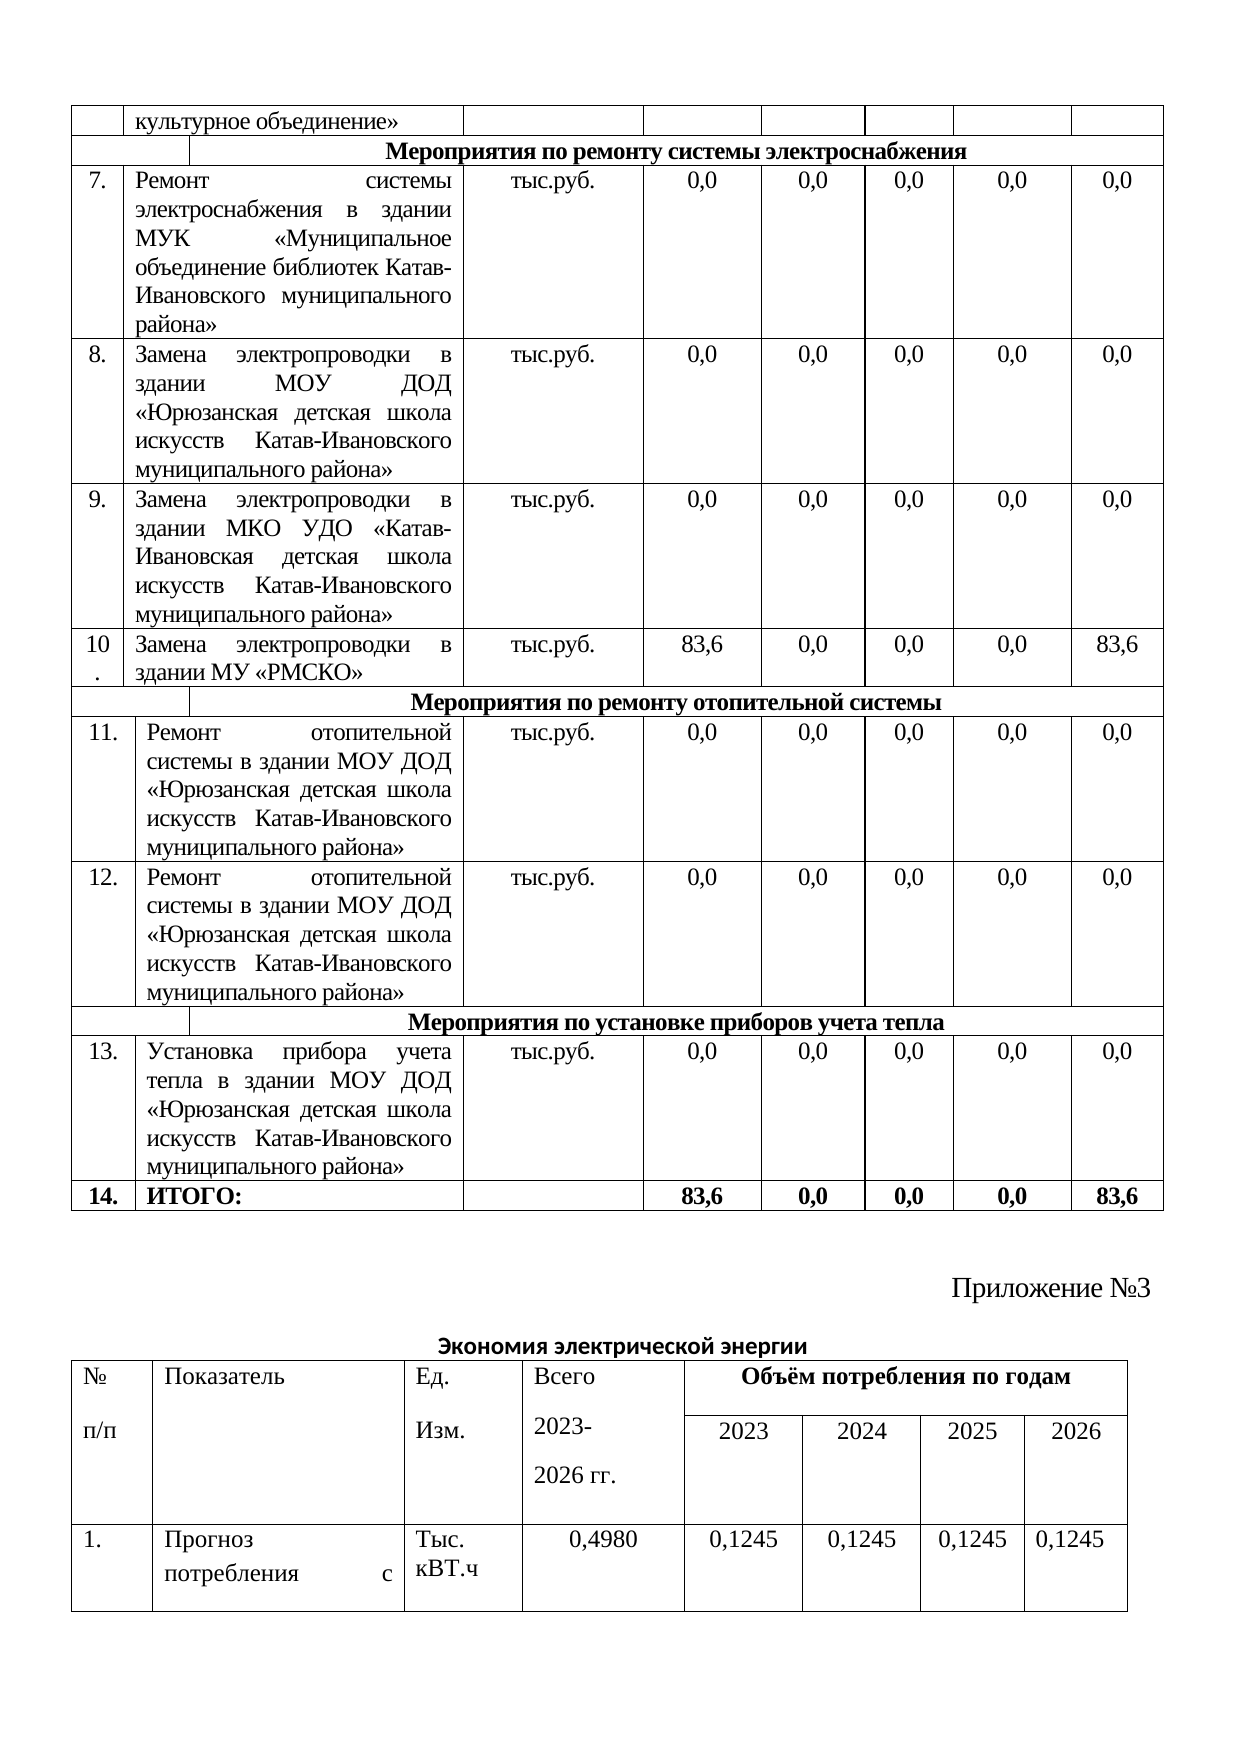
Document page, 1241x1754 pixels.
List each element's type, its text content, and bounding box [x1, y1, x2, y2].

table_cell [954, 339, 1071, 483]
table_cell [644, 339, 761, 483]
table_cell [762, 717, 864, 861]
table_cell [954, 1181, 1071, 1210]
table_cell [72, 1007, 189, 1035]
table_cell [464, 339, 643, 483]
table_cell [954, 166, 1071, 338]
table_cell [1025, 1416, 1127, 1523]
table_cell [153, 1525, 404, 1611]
text Приложение №3 [94, 1270, 1152, 1304]
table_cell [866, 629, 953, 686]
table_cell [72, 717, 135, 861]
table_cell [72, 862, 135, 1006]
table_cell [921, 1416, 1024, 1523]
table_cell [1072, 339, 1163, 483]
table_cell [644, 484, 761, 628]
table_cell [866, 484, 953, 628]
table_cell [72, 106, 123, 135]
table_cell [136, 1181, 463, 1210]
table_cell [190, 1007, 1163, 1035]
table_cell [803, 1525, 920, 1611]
text Экономия электрической энергии [94, 1330, 1152, 1360]
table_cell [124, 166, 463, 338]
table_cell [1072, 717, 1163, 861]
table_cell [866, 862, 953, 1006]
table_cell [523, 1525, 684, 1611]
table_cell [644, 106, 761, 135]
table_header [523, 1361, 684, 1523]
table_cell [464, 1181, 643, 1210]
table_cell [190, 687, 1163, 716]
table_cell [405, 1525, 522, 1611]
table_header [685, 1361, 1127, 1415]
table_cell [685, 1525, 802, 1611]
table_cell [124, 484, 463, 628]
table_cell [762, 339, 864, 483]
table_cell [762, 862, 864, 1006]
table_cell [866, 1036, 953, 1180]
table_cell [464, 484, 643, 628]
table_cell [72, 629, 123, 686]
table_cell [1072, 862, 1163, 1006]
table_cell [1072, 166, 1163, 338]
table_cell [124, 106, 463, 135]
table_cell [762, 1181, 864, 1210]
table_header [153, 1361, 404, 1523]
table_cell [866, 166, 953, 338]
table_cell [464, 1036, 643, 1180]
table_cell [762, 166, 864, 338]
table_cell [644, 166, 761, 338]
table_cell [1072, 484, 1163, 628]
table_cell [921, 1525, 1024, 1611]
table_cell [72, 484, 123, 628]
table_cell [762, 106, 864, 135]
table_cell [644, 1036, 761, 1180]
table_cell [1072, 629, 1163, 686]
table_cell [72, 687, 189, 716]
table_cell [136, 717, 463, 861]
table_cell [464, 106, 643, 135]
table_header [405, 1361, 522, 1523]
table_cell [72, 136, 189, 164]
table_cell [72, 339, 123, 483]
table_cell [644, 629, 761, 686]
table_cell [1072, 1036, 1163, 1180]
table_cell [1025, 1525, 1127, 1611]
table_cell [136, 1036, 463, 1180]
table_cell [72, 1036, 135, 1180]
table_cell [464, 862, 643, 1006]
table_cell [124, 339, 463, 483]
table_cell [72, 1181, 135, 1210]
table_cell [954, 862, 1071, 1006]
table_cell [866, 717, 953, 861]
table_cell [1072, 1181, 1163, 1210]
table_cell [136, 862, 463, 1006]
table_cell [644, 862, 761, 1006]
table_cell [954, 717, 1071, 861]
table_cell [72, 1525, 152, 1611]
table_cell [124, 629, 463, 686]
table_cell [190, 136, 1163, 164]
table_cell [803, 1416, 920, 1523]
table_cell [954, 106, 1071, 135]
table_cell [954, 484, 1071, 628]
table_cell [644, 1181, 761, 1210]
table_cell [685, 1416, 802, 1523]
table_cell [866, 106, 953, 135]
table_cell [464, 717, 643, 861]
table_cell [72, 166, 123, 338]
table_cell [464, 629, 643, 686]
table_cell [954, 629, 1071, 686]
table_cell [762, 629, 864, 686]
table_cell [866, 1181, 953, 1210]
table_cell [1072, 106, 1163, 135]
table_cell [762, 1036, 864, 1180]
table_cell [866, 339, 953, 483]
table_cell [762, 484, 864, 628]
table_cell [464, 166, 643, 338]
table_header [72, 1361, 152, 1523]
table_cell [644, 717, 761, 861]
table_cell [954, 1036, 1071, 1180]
